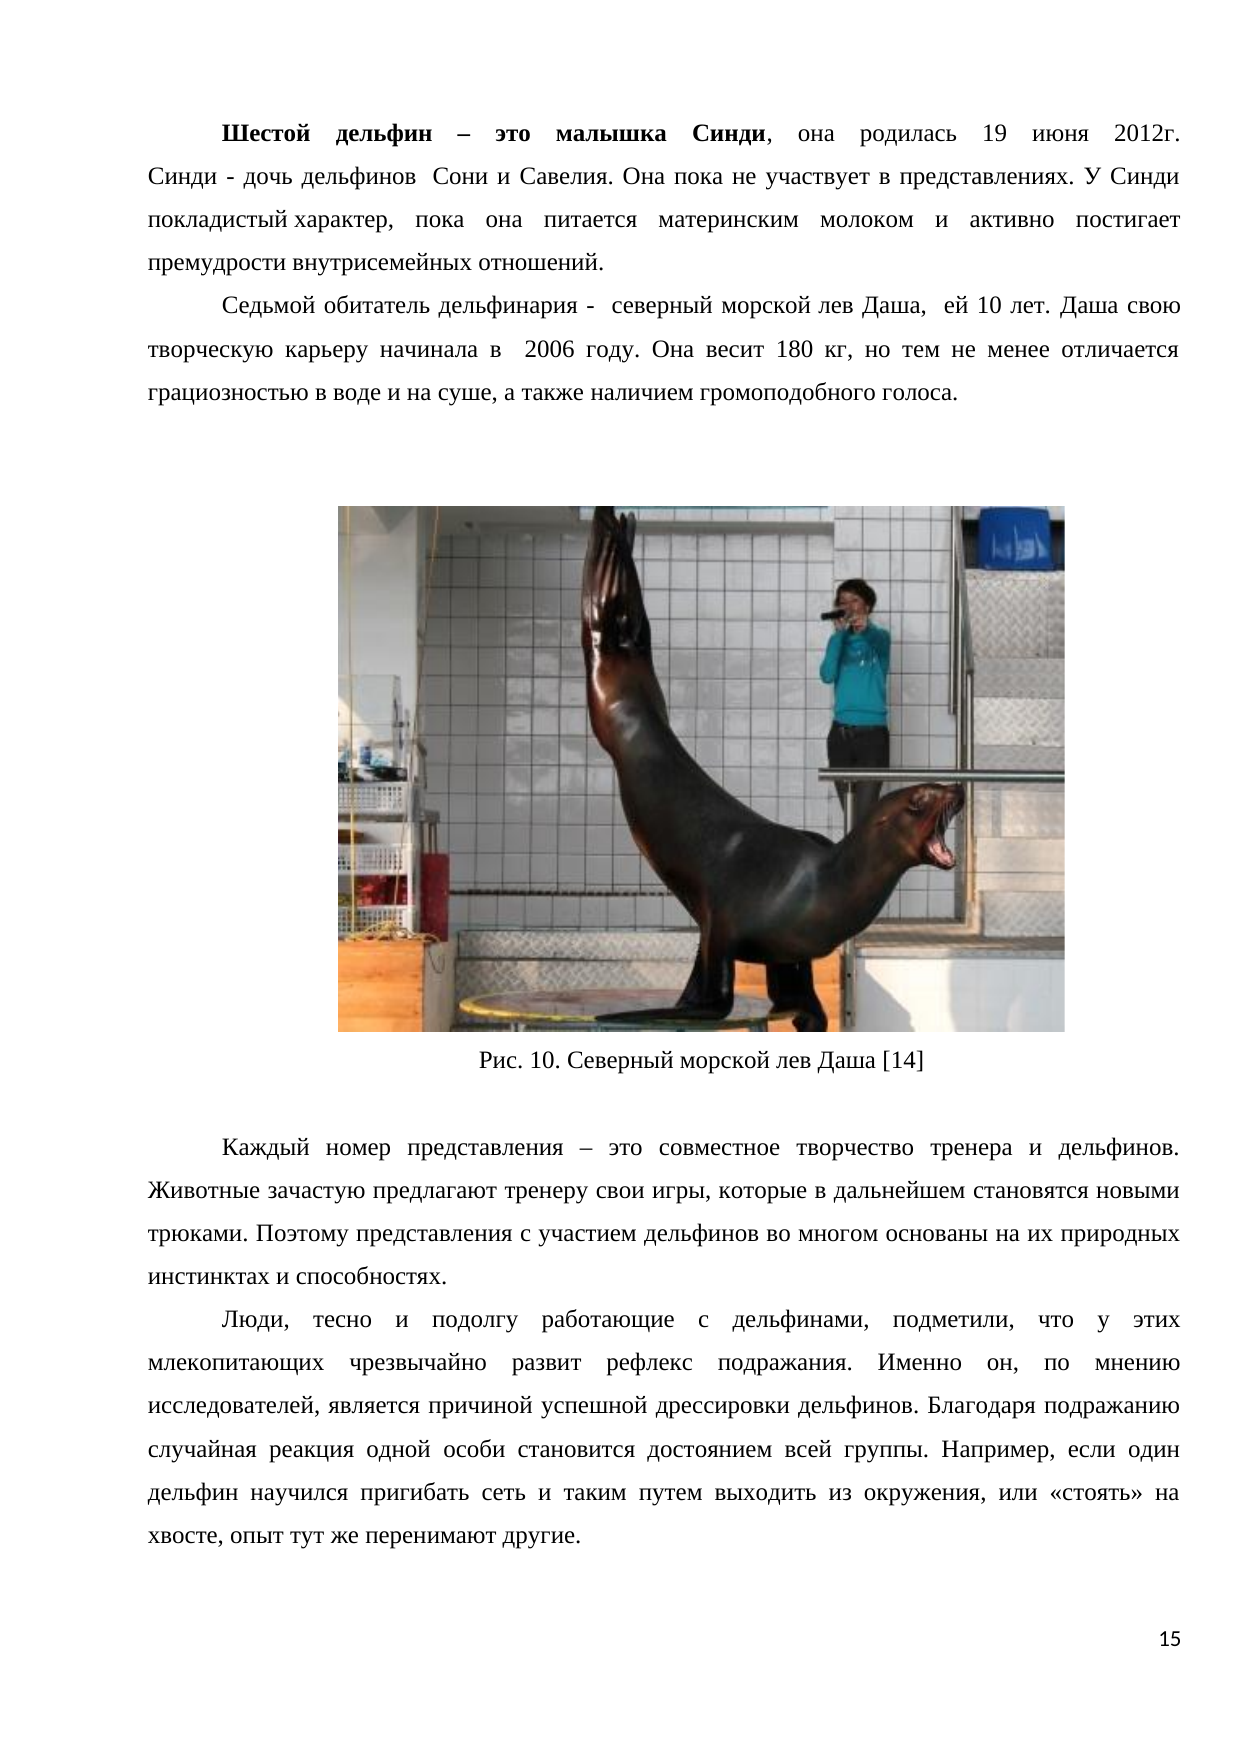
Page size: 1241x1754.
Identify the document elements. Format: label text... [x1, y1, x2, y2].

text Каждый номер представления – это совместное творчество тренера и дельфинов. Животные зачастую предлагают тренеру свои игры, которые в дальнейшем становятся новыми трюками. Поэтому представления с участием дельфинов во многом основаны на их природных инстинктах и способностях. [148, 1132, 1181, 1290]
picture [338, 506, 1065, 1032]
text Рис. 10. Северный морской лев Даша [14] [148, 1046, 1181, 1074]
text Люди, тесно и подолгу работающие с дельфинами, подметили, что у этих млекопитающих чрезвычайно развит рефлекс подражания. Именно он, по мнению исследователей, является причиной успешной дрессировки дельфинов. Благодаря подражанию случайная реакция одной особи становится достоянием всей группы. Например, если один дельфин научился пригибать сеть и таким путем выходить из окружения, или «стоять» на хвосте, опыт тут же перенимают другие. [148, 1304, 1181, 1549]
text Седьмой обитатель дельфинария - северный морской лев Даша, ей 10 лет. Даша свою творческую карьеру начинала в 2006 году. Она весит 180 кг, но тем не менее отличается грациозностью в воде и на суше, а также наличием громоподобного голоса. [148, 291, 1181, 406]
text Шестой дельфин – это малышка Синди, она родилась 19 июня 2012г. Синди - дочь дельфинов Сони и Савелия. Она пока не участвует в представлениях. У Синди покладистый характер, пока она питается материнским молоком и активно постигает премудрости внутрисемейных отношений. [148, 118, 1181, 276]
